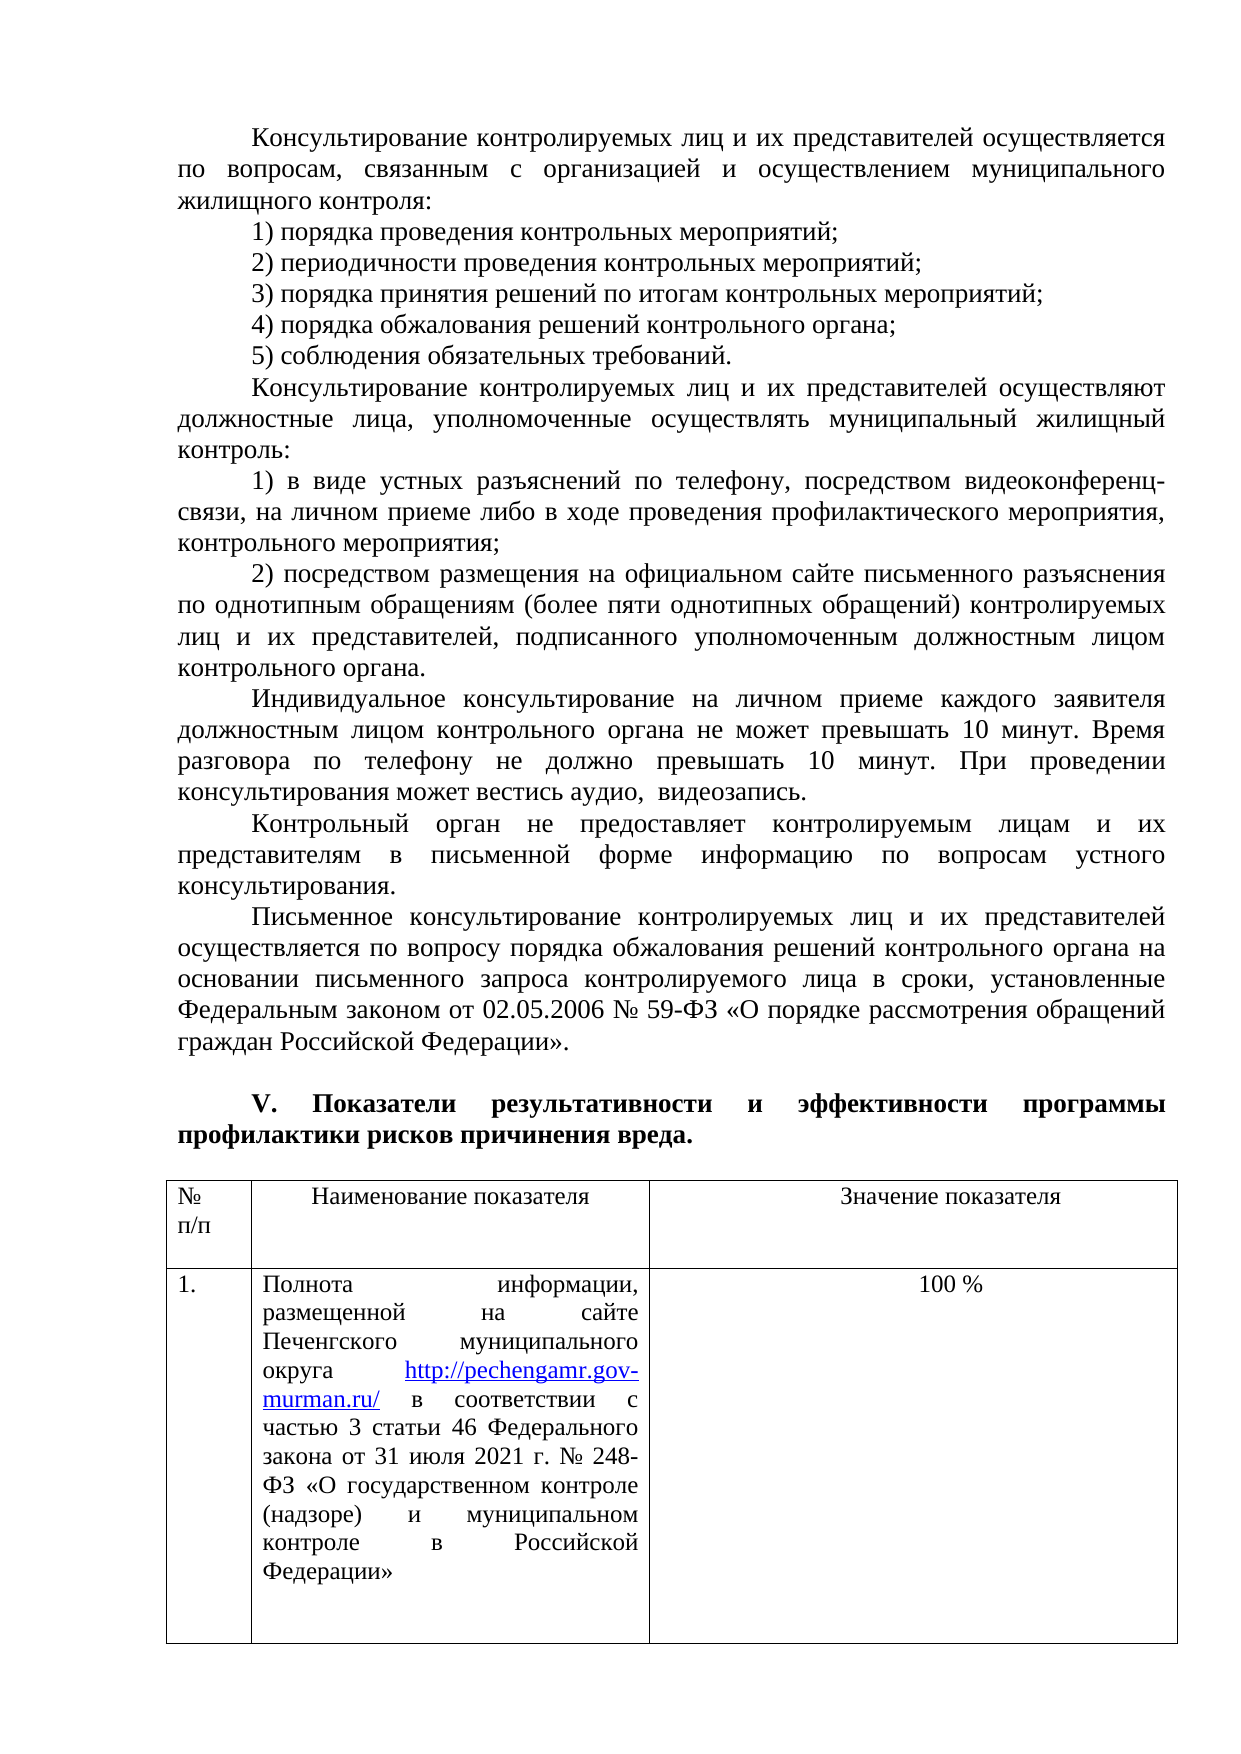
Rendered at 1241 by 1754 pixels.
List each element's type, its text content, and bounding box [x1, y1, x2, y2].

table_header № п/п [167, 1181, 251, 1268]
text Письменное консультирование контролируемых лиц и их представителей осуществляется по вопросу порядка обжалования решений контрольного органа на основании письменного запроса контролируемого лица в сроки, установленные Федеральным законом от 02.05.2006 № 59-ФЗ «О порядке рассмотрения обращений граждан Российской Федерации». [177, 900, 1167, 1056]
text V. Показатели результативности и эффективности программы профилактики рисков причинения вреда. [177, 1087, 1167, 1149]
table_header Наименование показателя [252, 1181, 649, 1268]
text 3) порядка принятия решений по итогам контрольных мероприятий; [177, 277, 1167, 308]
text Консультирование контролируемых лиц и их представителей осуществляется по вопросам, связанным с организацией и осуществлением муниципального жилищного контроля: [177, 121, 1167, 215]
text Индивидуальное консультирование на личном приеме каждого заявителя должностным лицом контрольного органа не может превышать 10 минут. Время разговора по телефону не должно превышать 10 минут. При проведении консультирования может вестись аудио, видеозапись. [177, 682, 1167, 807]
text 4) порядка обжалования решений контрольного органа; [177, 308, 1167, 339]
table_header Значение показателя [650, 1181, 1177, 1268]
text 2) посредством размещения на официальном сайте письменного разъяснения по однотипным обращениям (более пяти однотипных обращений) контролируемых лиц и их представителей, подписанного уполномоченным должностным лицом контрольного органа. [177, 557, 1167, 682]
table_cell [252, 1269, 649, 1642]
table_cell 1. [167, 1269, 251, 1642]
text 1) порядка проведения контрольных мероприятий; [177, 215, 1167, 246]
text 1) в виде устных разъяснений по телефону, посредством видеоконференц-связи, на личном приеме либо в ходе проведения профилактического мероприятия, контрольного мероприятия; [177, 464, 1167, 557]
text 2) периодичности проведения контрольных мероприятий; [177, 246, 1167, 277]
text 5) соблюдения обязательных требований. [177, 339, 1167, 371]
table_cell 100 % [650, 1269, 1177, 1642]
text Контрольный орган не предоставляет контролируемым лицам и их представителям в письменной форме информацию по вопросам устного консультирования. [177, 807, 1167, 900]
text Консультирование контролируемых лиц и их представителей осуществляют должностные лица, уполномоченные осуществлять муниципальный жилищный контроль: [177, 371, 1167, 464]
